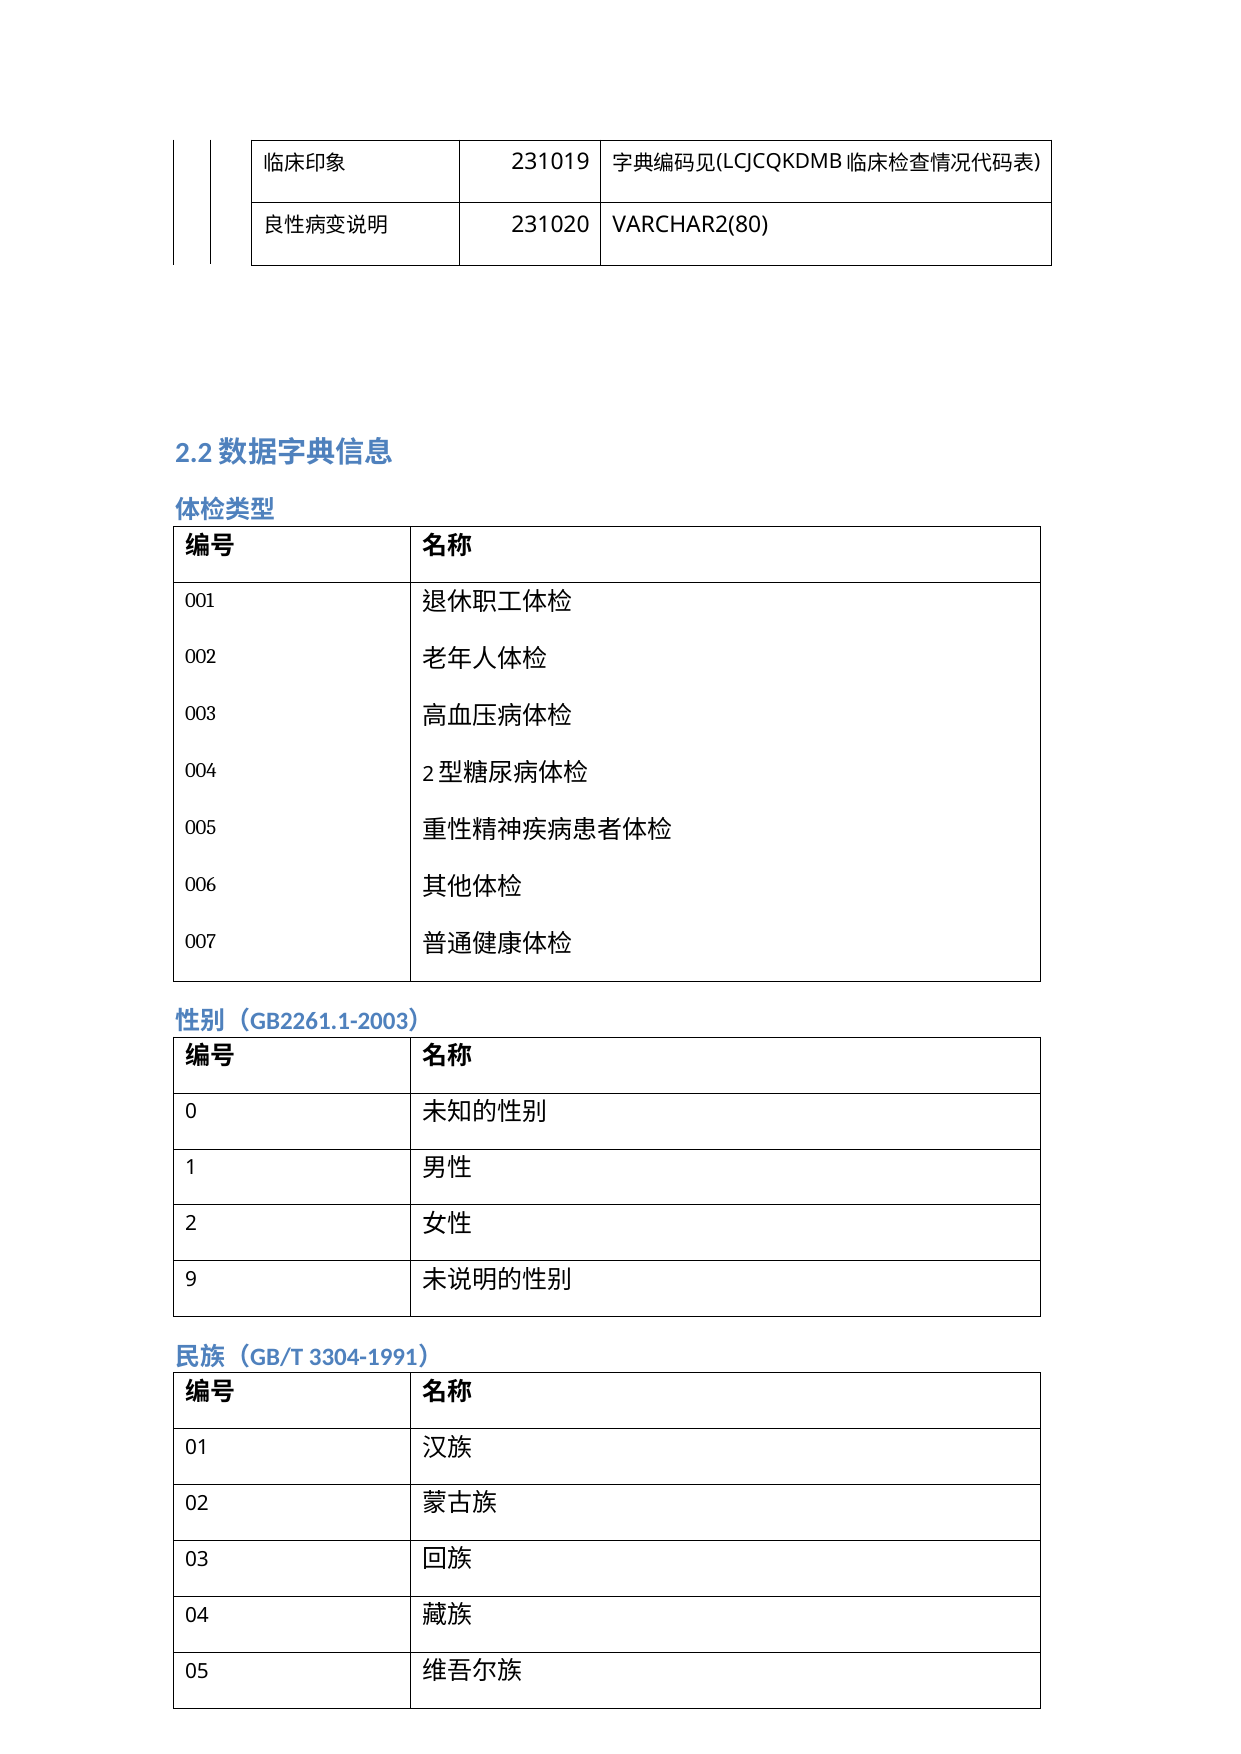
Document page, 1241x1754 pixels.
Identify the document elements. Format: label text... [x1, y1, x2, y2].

table_cell 普通健康体检 [411, 924, 1040, 981]
table_cell 字典编码见(LCJCQKDMB临床检查情况代码表) [601, 141, 1051, 202]
table_cell 9 [174, 1261, 410, 1316]
table_cell 231019 [460, 141, 600, 202]
table_cell 0 [174, 1094, 410, 1148]
table_cell 重性精神疾病患者体检 [411, 809, 1040, 866]
table_cell 维吾尔族 [411, 1653, 1040, 1708]
table_cell 1 [174, 1150, 410, 1204]
table_cell 2型糖尿病体检 [411, 752, 1040, 809]
table_cell 006 [174, 866, 410, 923]
table_cell 良性病变说明 [252, 203, 459, 264]
table_cell 2 [174, 1205, 410, 1260]
table_cell 回族 [411, 1541, 1040, 1596]
table_cell 001 [174, 583, 410, 638]
table_cell 藏族 [411, 1597, 1040, 1652]
table_cell 04 [174, 1597, 410, 1652]
table_cell 女性 [411, 1205, 1040, 1260]
table_cell 004 [174, 752, 410, 809]
table_cell 临床印象 [252, 141, 459, 202]
table_header 名称 [411, 1373, 1040, 1428]
table_header 编号 [174, 527, 410, 582]
subtitle 数据字典信息 [175, 429, 1076, 471]
table_cell VARCHAR2(80) [601, 203, 1051, 264]
table_cell 男性 [411, 1150, 1040, 1204]
table_header 编号 [174, 1038, 410, 1092]
table_cell 231020 [460, 203, 600, 264]
table_cell 未说明的性别 [411, 1261, 1040, 1316]
subtitle 体检类型 [175, 492, 1076, 526]
subtitle 民族（GB/T 3304-1991） [175, 1338, 1076, 1372]
table_cell 老年人体检 [411, 638, 1040, 695]
table_cell 01 [174, 1429, 410, 1484]
table_cell 05 [174, 1653, 410, 1708]
table_cell 002 [174, 638, 410, 695]
table_cell 蒙古族 [411, 1485, 1040, 1540]
table_cell 高血压病体检 [411, 695, 1040, 752]
table_header 名称 [411, 527, 1040, 582]
table_cell 其他体检 [411, 866, 1040, 923]
table_cell 未知的性别 [411, 1094, 1040, 1148]
table_header 编号 [174, 1373, 410, 1428]
table_cell 02 [174, 1485, 410, 1540]
table_cell 退休职工体检 [411, 583, 1040, 638]
table_cell 汉族 [411, 1429, 1040, 1484]
table_cell 03 [174, 1541, 410, 1596]
table_cell 003 [174, 695, 410, 752]
table_header 名称 [411, 1038, 1040, 1092]
subtitle 性别（GB2261.1-2003） [175, 1002, 1076, 1037]
table_cell 005 [174, 809, 410, 866]
table_cell 007 [174, 924, 410, 981]
